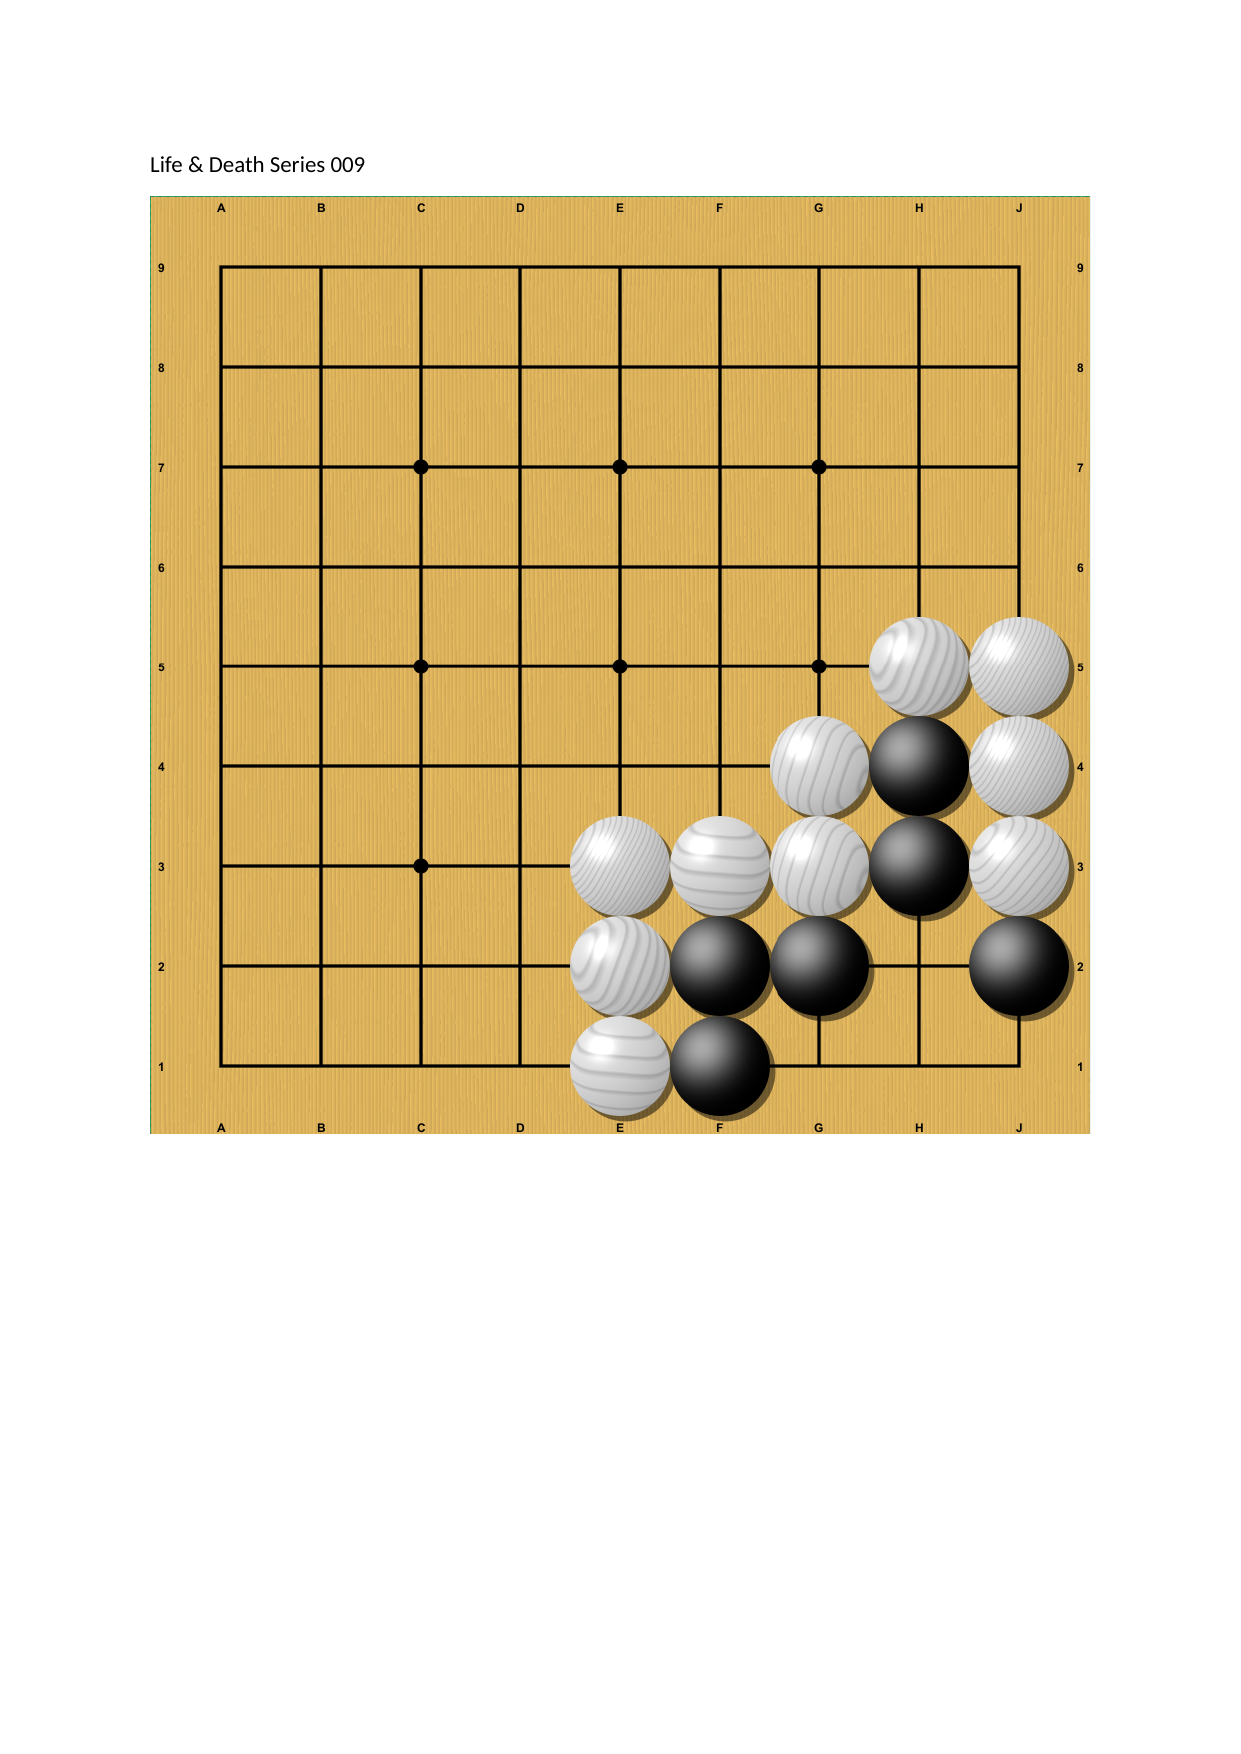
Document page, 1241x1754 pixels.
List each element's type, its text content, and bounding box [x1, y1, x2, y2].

text Life & Death Series 009 [150, 150, 1090, 178]
picture [150, 196, 1091, 1134]
